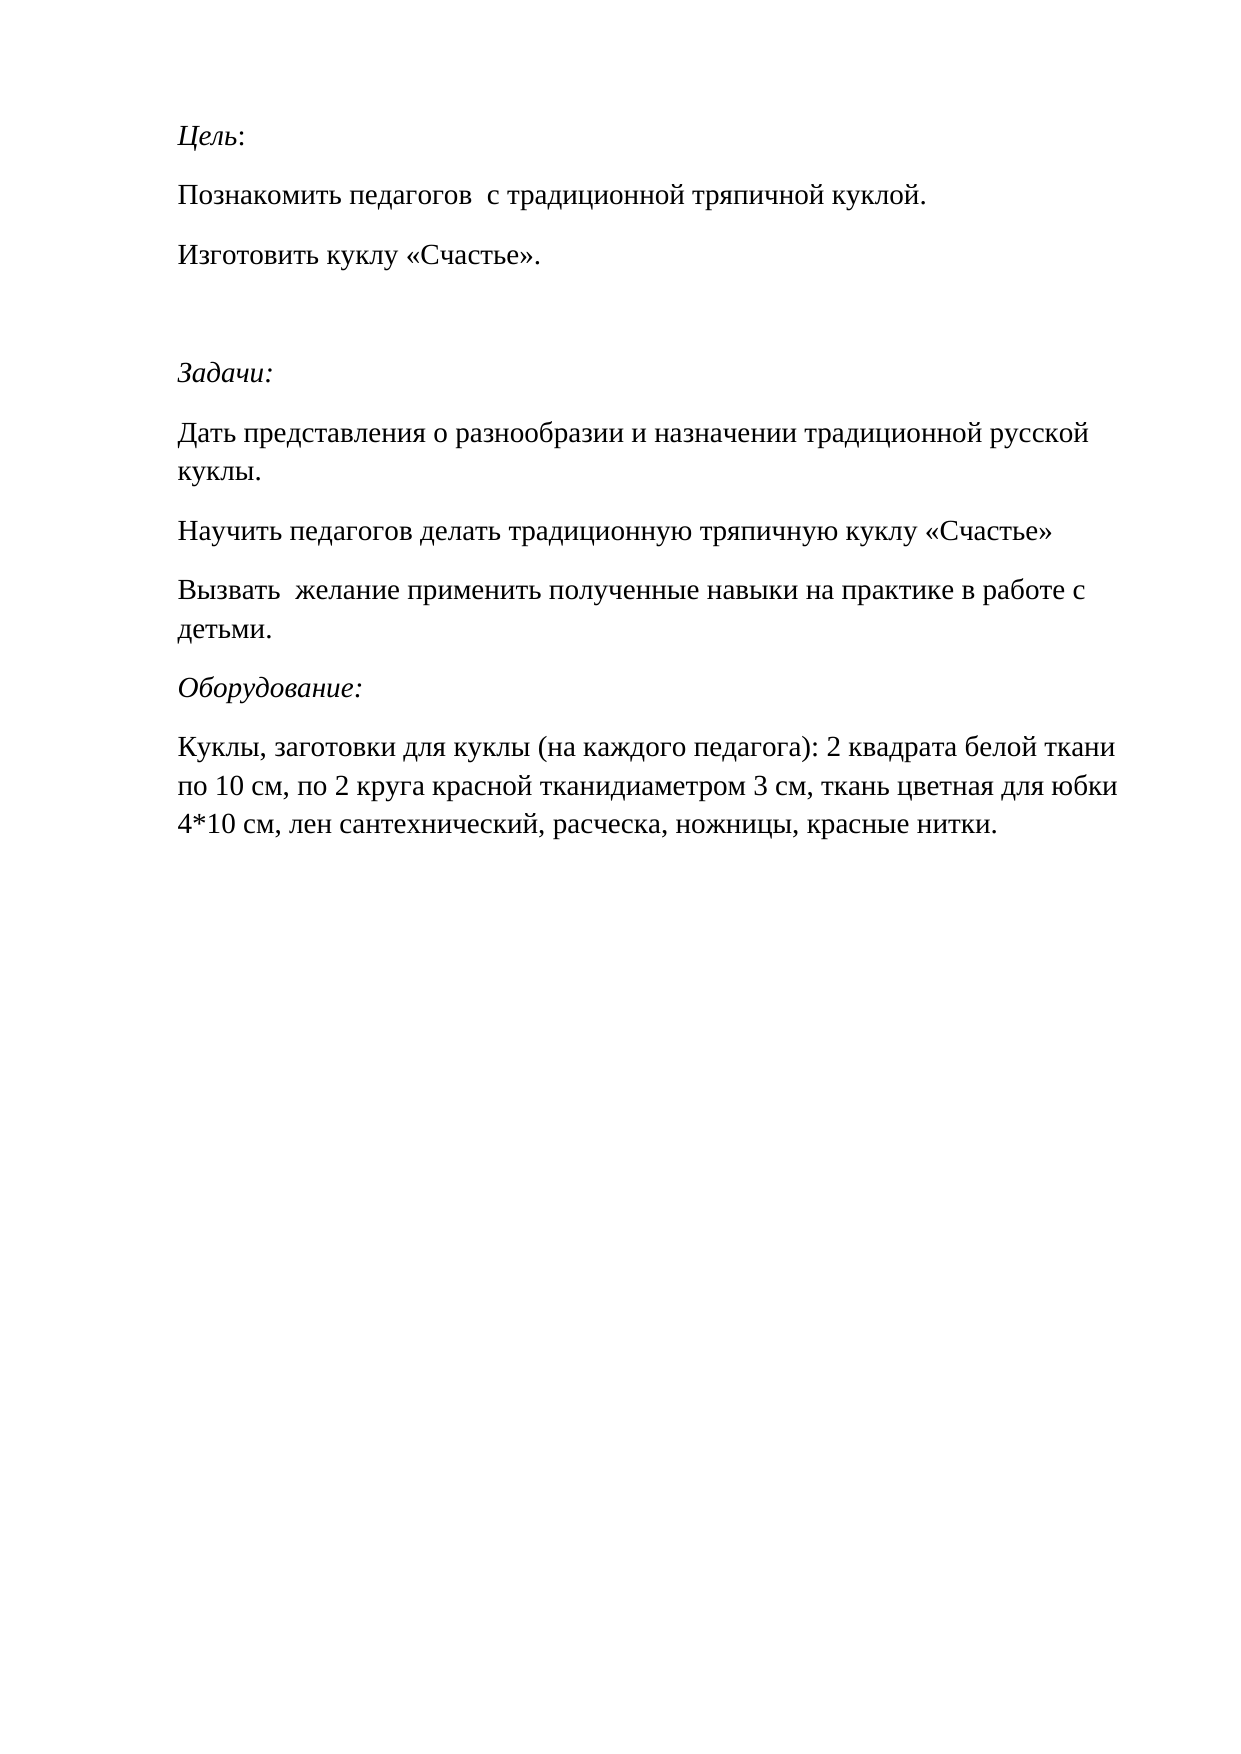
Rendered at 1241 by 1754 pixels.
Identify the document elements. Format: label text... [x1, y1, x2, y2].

text Цель: [177, 118, 1152, 152]
text Научить педагогов делать традиционную тряпичную куклу «Счастье» [177, 513, 1152, 546]
text Познакомить педагогов с традиционной тряпичной куклой. [177, 177, 1152, 211]
text Задачи: [177, 356, 1152, 389]
text Изготовить куклу «Счастье». [177, 237, 1152, 270]
text Куклы, заготовки для куклы (на каждого педагога): 2 квадрата белой ткани по 10 см, по 2 круга красной тканидиаметром 3 см, ткань цветная для юбки 4*10 см, лен сантехнический, расческа, ножницы, красные нитки. [177, 729, 1152, 840]
text Вызвать желание применить полученные навыки на практике в работе с детьми. [177, 572, 1152, 644]
text Оборудование: [177, 670, 1152, 704]
text Дать представления о разнообразии и назначении традиционной русской куклы. [177, 415, 1152, 487]
